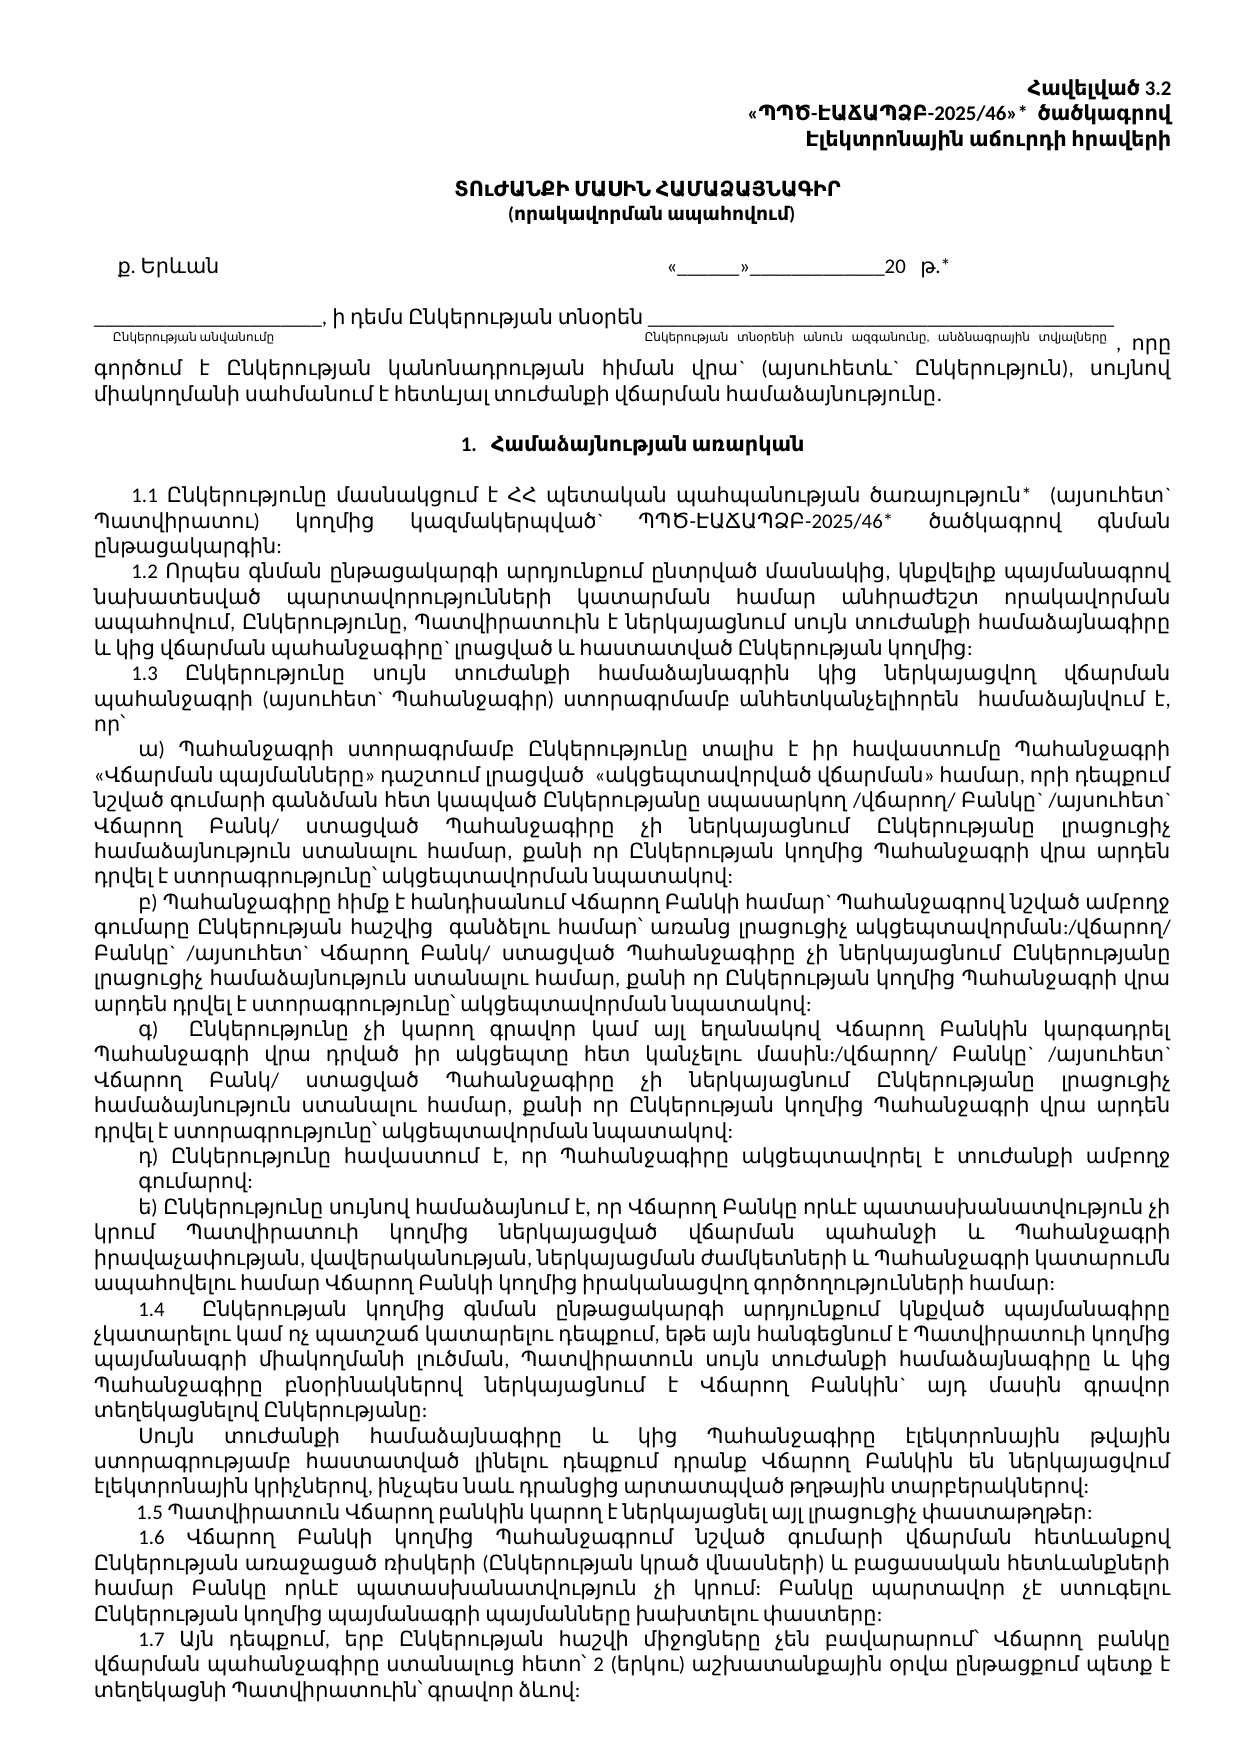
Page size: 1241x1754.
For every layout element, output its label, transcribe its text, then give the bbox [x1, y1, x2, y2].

text Սույն տուժանքի համաձայնագիրը և կից Պահանջագիրը էլեկտրոնային թվային ստորագրությամբ հաստատված լինելու դեպքում դրանք Վճարող Բանկին են ներկայացվում էլեկտրոնային կրիչներով, ինչպես նաև դրանցից արտատպված թղթային տարբերակներով: [94, 1423, 1171, 1499]
text դ) Ընկերությունը հավաստում է, որ Պահանջագիրը ակցեպտավորել է տուժանքի ամբողջ գումարով: [138, 1143, 1171, 1194]
text 1.2 Որպես գնման ընթացակարգի արդյունքում ընտրված մասնակից, կնքվելիք պայմանագրով նախատեսված պարտավորությունների կատարման համար անհրաժեշտ որակավորման ապահովում, Ընկերությունը, Պատվիրատուին է ներկայացնում սույն տուժանքի համաձայնագիրը և կից վճարման պահանջագիրը` լրացված և հաստատված Ընկերության կողմից: [94, 559, 1171, 660]
text ______________________, ի դեմս Ընկերության տնօրեն _____________________________________________ [94, 304, 1171, 330]
text ե) Ընկերությունը սույնով համաձայնում է, որ Վճարող Բանկը որևէ պատասխանատվություն չի կրում Պատվիրատուի կողմից ներկայացված վճարման պահանջի և Պահանջագրի իրավաչափության, վավերականության, ներկայացման ժամկետների և Պահանջագրի կատարումն ապահովելու համար Վճարող Բանկի կողմից իրականացվող գործողությունների համար: [94, 1194, 1171, 1296]
text (որակավորման ապահովում) [94, 202, 1171, 225]
text 1.4 Ընկերության կողմից գնման ընթացակարգի արդյունքում կնքված պայմանագիրը չկատարելու կամ ոչ պատշաճ կատարելու դեպքում, եթե այն հանգեցնում է Պատվիրատուի կողմից պայմանագրի միակողմանի լուծման, Պատվիրատուն սույն տուժանքի համաձայնագիրը և կից Պահանջագիրը բնօրինակներով ներկայացնում է Վճարող Բանկին` այդ մասին գրավոր տեղեկացնելով Ընկերությանը: [94, 1296, 1171, 1423]
text Հավելված 3.2 [94, 75, 1171, 100]
text բ) Պահանջագիրը հիմք է հանդիսանում Վճարող Բանկի համար` Պահանջագրով նշված ամբողջ գումարը Ընկերության հաշվից գանձելու համար՝ առանց լրացուցիչ ակցեպտավորման:/վճարող/ Բանկը` /այսուհետ` Վճարող Բանկ/ ստացված Պահանջագիրը չի ներկայացնում Ընկերությանը լրացուցիչ համաձայնություն ստանալու համար, քանի որ Ընկերության կողմից Պահանջագրի վրա արդեն դրվել է ստորագրությունը՝ ակցեպտավորման նպատակով: [94, 889, 1171, 1016]
text 1.3 Ընկերությունը սույն տուժանքի համաձայնագրին կից ներկայացվող վճարման պահանջագրի (այսուհետ` Պահանջագիր) ստորագրմամբ անհետկանչելիորեն համաձայնվում է, որ՝ [94, 660, 1171, 737]
text 1.1 Ընկերությունը մասնակցում է ՀՀ պետական պահպանության ծառայություն* (այսուհետ` Պատվիրատու) կողմից կազմակերպված` ՊՊԾ-ԷԱՃԱՊՁԲ-2025/46* ծածկագրով գնման ընթացակարգին: [94, 482, 1171, 559]
text «ՊՊԾ-ԷԱՃԱՊՁԲ-2025/46»* ծածկագրով [94, 100, 1171, 126]
text Ընկերության անվանումը Ընկերության տնօրենի անուն ազգանունը, անձնագրային տվյալները , որը գործում է Ընկերության կանոնադրության հիման վրա` (այսուհետև` Ընկերություն), սույնով միակողմանի սահմանում է հետևյալ տուժանքի վճարման համաձայնությունը. [94, 330, 1171, 406]
text ա) Պահանջագրի ստորագրմամբ Ընկերությունը տալիս է իր հավաստումը Պահանջագրի «Վճարման պայմանները» դաշտում լրացված «ակցեպտավորված վճարման» համար, որի դեպքում նշված գումարի գանձման հետ կապված Ընկերությանը սպասարկող /վճարող/ Բանկը` /այսուհետ` Վճարող Բանկ/ ստացված Պահանջագիրը չի ներկայացնում Ընկերությանը լրացուցիչ համաձայնություն ստանալու համար, քանի որ Ընկերության կողմից Պահանջագրի վրա արդեն դրվել է ստորագրությունը՝ ակցեպտավորման նպատակով: [94, 737, 1171, 889]
text 1. Համաձայնության առարկան [94, 432, 1171, 457]
text 1.7 Այն դեպքում, երբ Ընկերության հաշվի միջոցները չեն բավարարում՝ Վճարող բանկը վճարման պահանջագիրը ստանալուց հետո՝ 2 (երկու) աշխատանքային օրվա ընթացքում պետք է տեղեկացնի Պատվիրատուին՝ գրավոր ձևով: [94, 1626, 1171, 1702]
text 1.6 Վճարող Բանկի կողմից Պահանջագրում նշված գումարի վճարման հետևանքով Ընկերության առաջացած ռիսկերի (Ընկերության կրած վնասների) և բացասական հետևանքների համար Բանկը որևէ պատասխանատվություն չի կրում: Բանկը պարտավոր չէ ստուգելու Ընկերության կողմից պայմանագրի պայմանները խախտելու փաստերը: [94, 1524, 1171, 1626]
text 1.5 Պատվիրատուն Վճարող բանկին կարող է ներկայացնել այլ լրացուցիչ փաստաթղթեր: [94, 1499, 1171, 1524]
text ՏՈւԺԱՆՔԻ ՄԱՍԻՆ ՀԱՄԱՁԱՅՆԱԳԻՐ [94, 177, 1171, 202]
text գ) Ընկերությունը չի կարող գրավոր կամ այլ եղանակով Վճարող Բանկին կարգադրել Պահանջագրի վրա դրված իր ակցեպտը հետ կանչելու մասին:/վճարող/ Բանկը` /այսուհետ` Վճարող Բանկ/ ստացված Պահանջագիրը չի ներկայացնում Ընկերությանը լրացուցիչ համաձայնություն ստանալու համար, քանի որ Ընկերության կողմից Պահանջագրի վրա արդեն դրվել է ստորագրությունը՝ ակցեպտավորման նպատակով: [94, 1016, 1171, 1143]
text Էլեկտրոնային աճուրդի հրավերի [94, 126, 1171, 151]
text ք. Երևան «______»_____________20 թ.* [94, 254, 1171, 279]
